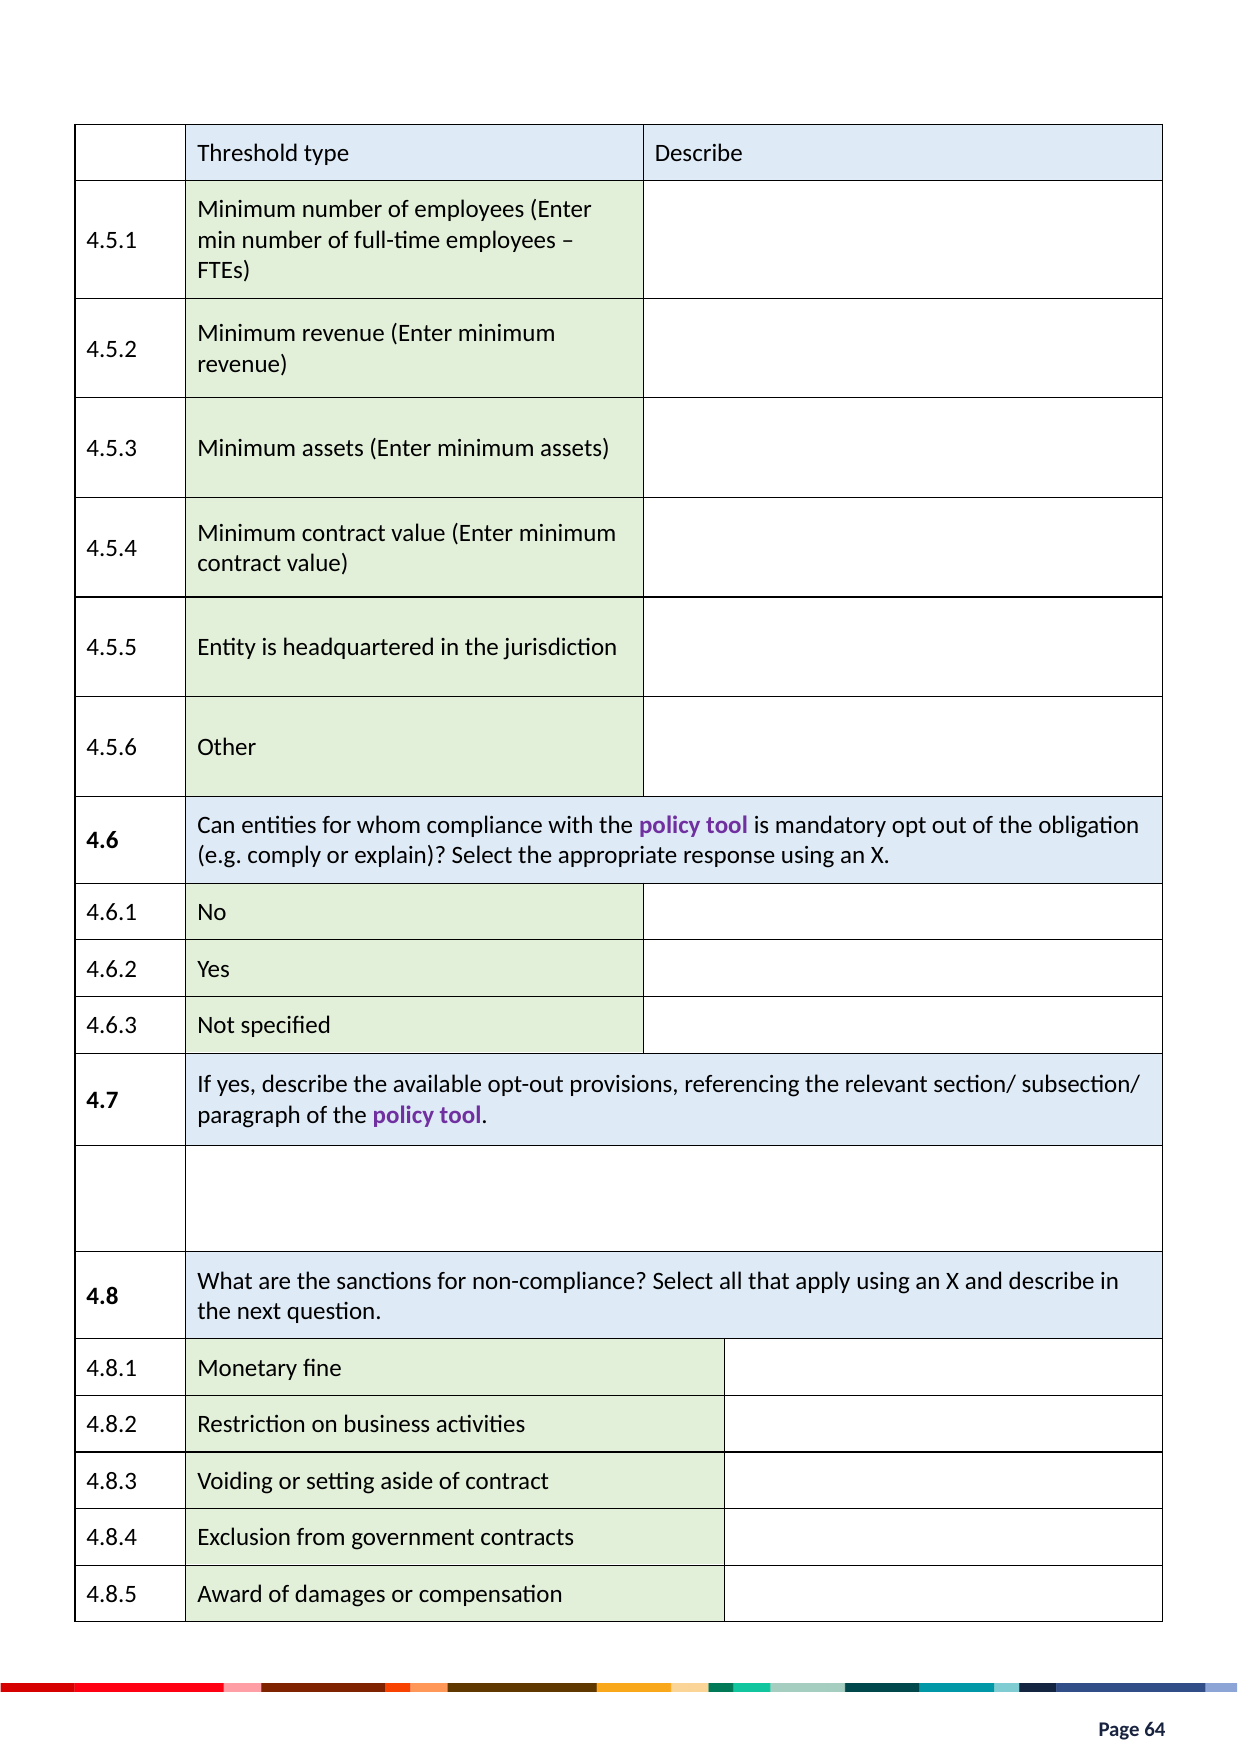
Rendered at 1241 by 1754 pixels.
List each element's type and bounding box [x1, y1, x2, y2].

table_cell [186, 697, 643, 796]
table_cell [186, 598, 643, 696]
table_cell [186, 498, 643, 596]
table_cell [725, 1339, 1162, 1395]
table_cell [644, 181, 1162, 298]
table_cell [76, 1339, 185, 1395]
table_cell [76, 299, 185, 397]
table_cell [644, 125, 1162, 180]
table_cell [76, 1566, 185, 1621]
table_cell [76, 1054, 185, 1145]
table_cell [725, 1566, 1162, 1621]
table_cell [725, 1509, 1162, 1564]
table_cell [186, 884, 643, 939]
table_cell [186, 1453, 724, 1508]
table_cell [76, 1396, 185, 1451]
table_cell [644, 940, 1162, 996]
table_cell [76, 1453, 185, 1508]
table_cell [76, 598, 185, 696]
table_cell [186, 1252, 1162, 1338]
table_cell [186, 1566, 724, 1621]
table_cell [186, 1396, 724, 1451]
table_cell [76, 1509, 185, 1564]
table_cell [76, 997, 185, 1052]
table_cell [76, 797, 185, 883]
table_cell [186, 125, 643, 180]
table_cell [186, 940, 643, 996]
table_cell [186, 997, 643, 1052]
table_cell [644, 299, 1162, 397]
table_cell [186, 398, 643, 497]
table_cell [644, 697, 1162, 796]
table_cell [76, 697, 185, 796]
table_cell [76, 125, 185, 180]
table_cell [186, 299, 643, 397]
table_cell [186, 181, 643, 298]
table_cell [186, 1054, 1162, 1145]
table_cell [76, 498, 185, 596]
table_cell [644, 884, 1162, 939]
picture [0, 1683, 1236, 1692]
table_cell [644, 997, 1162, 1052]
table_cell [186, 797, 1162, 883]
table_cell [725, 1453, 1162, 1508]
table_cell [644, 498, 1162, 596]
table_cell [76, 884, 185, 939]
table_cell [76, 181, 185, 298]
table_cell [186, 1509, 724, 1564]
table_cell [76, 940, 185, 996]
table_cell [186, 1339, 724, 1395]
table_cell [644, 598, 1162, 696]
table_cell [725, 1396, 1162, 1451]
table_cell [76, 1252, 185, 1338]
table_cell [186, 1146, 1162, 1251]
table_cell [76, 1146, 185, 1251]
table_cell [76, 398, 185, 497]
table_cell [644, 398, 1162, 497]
